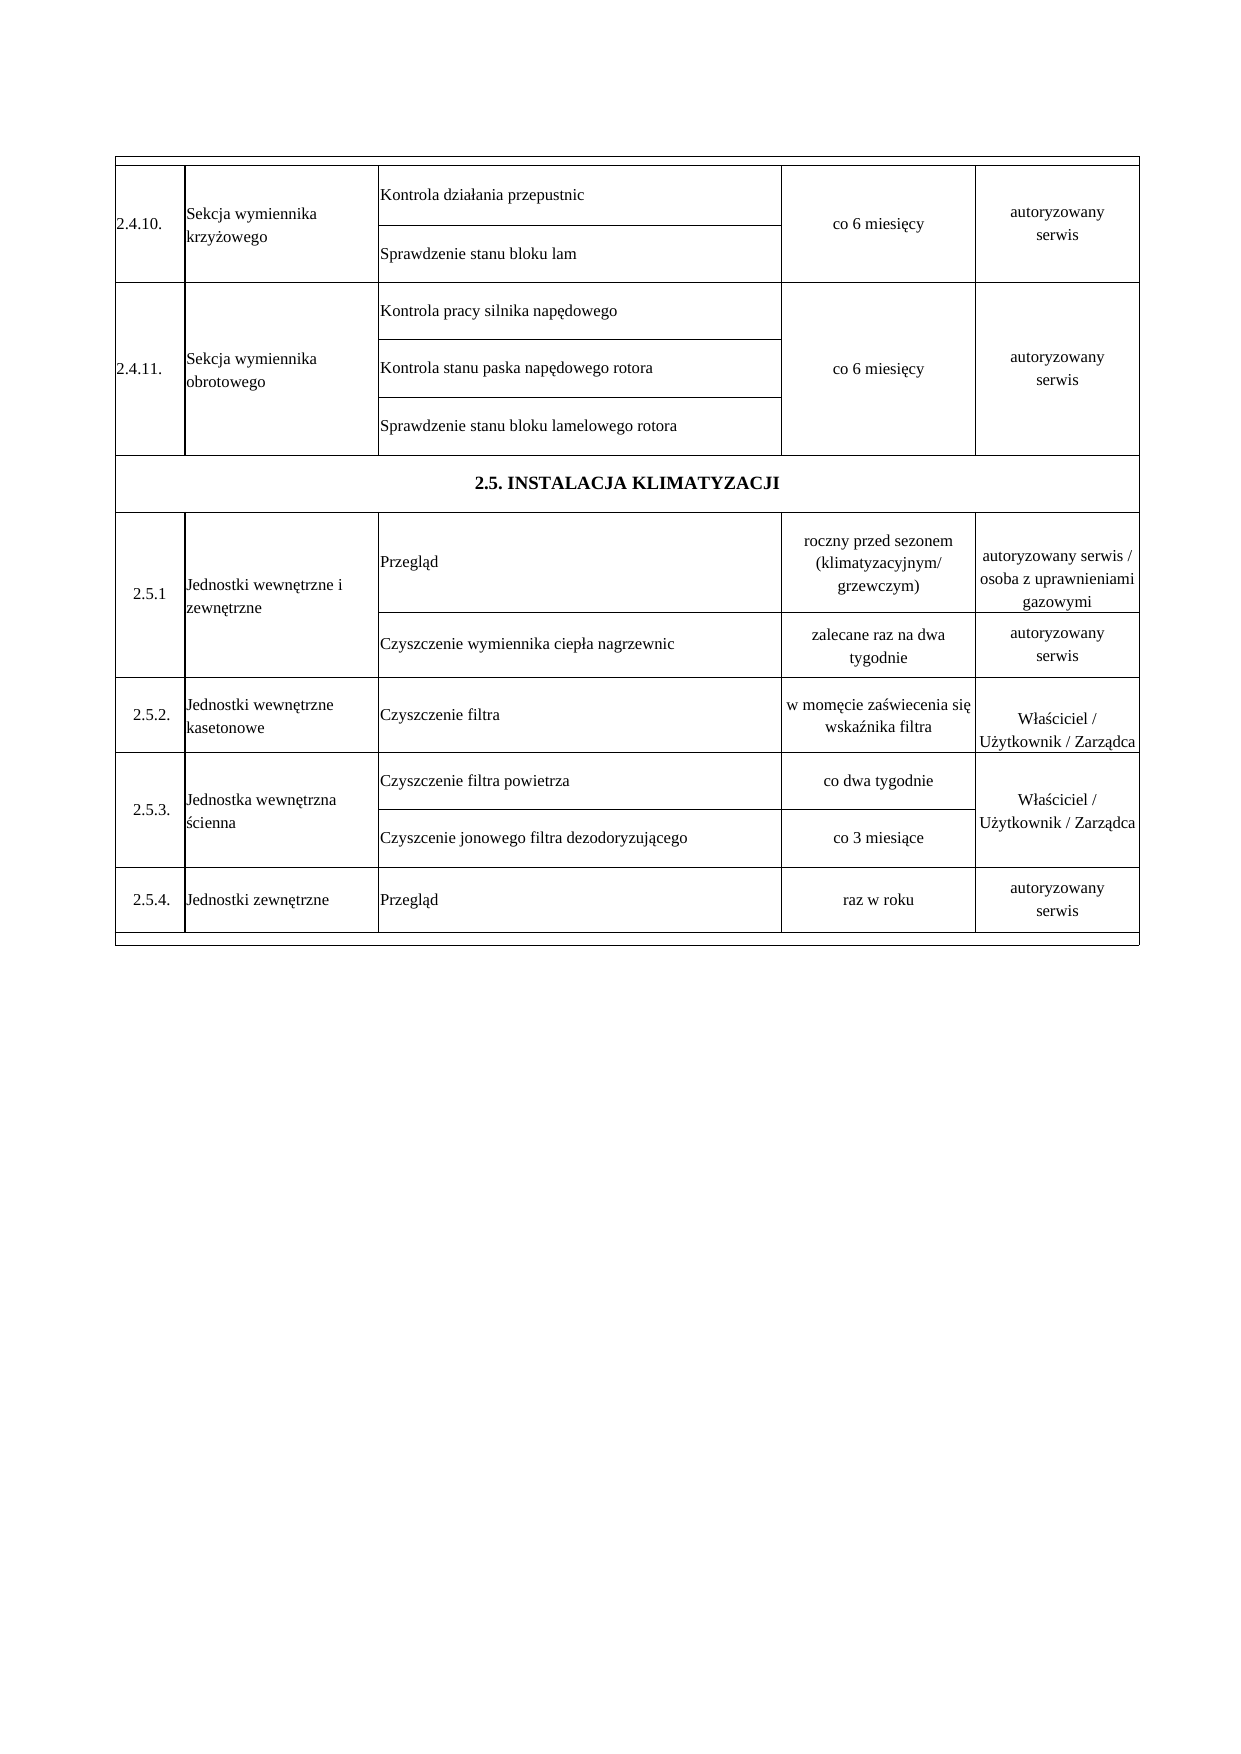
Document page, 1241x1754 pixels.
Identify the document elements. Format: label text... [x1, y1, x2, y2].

table_cell co 6 miesięcy [782, 283, 975, 455]
table_cell autoryzowany serwis [976, 613, 1139, 677]
table_cell raz w roku [782, 868, 975, 932]
table_cell 2.5.2. [116, 678, 184, 752]
table_cell 2.4.11. [116, 283, 184, 455]
table_cell w momęcie zaświecenia się wskaźnika filtra [782, 678, 975, 752]
table_cell Przegląd [379, 513, 781, 612]
table_cell Jednostki zewnętrzne [186, 868, 378, 932]
table_cell zalecane raz na dwa tygodnie [782, 613, 975, 677]
table_cell autoryzowany serwis [976, 283, 1139, 455]
table_cell 2.5. INSTALACJA KLIMATYZACJI [116, 456, 1139, 512]
table_cell co dwa tygodnie [782, 753, 975, 809]
table_cell Jednostki wewnętrzne i zewnętrzne [186, 513, 378, 677]
table_cell co 3 miesiące [782, 810, 975, 867]
table_header Kontrola działania przepustnic [379, 166, 781, 225]
table_cell autoryzowany serwis / osoba z uprawnieniami gazowymi [976, 513, 1139, 612]
table_header co 6 miesięcy [782, 166, 975, 282]
table_cell Właściciel / Użytkownik / Zarządca [976, 678, 1139, 752]
table_cell Czyszczenie filtra [379, 678, 781, 752]
table_cell Przegląd [379, 868, 781, 932]
table_cell Sprawdzenie stanu bloku lamelowego rotora [379, 398, 781, 455]
table_cell Czyszczenie wymiennika ciepła nagrzewnic [379, 613, 781, 677]
table_cell Czyszczenie filtra powietrza [379, 753, 781, 809]
table_cell 2.5.1 [116, 513, 184, 677]
table_cell Jednostki wewnętrzne kasetonowe [186, 678, 378, 752]
table_header autoryzowany serwis [976, 166, 1139, 282]
table_cell Sprawdzenie stanu bloku lam [379, 226, 781, 282]
table_cell autoryzowany serwis [976, 868, 1139, 932]
table_header Sekcja wymiennika krzyżowego [186, 166, 378, 282]
table_cell Jednostka wewnętrzna ścienna [186, 753, 378, 867]
table_header 2.4.10. [116, 166, 184, 282]
table_cell 2.5.4. [116, 868, 184, 932]
table_cell Kontrola pracy silnika napędowego [379, 283, 781, 339]
table_cell roczny przed sezonem (klimatyzacyjnym/ grzewczym) [782, 513, 975, 612]
table_cell 2.5.3. [116, 753, 184, 867]
table_cell Właściciel / Użytkownik / Zarządca [976, 753, 1139, 867]
table_cell Sekcja wymiennika obrotowego [186, 283, 378, 455]
table_cell Czyszcenie jonowego filtra dezodoryzującego [379, 810, 781, 867]
table_cell Kontrola stanu paska napędowego rotora [379, 340, 781, 397]
